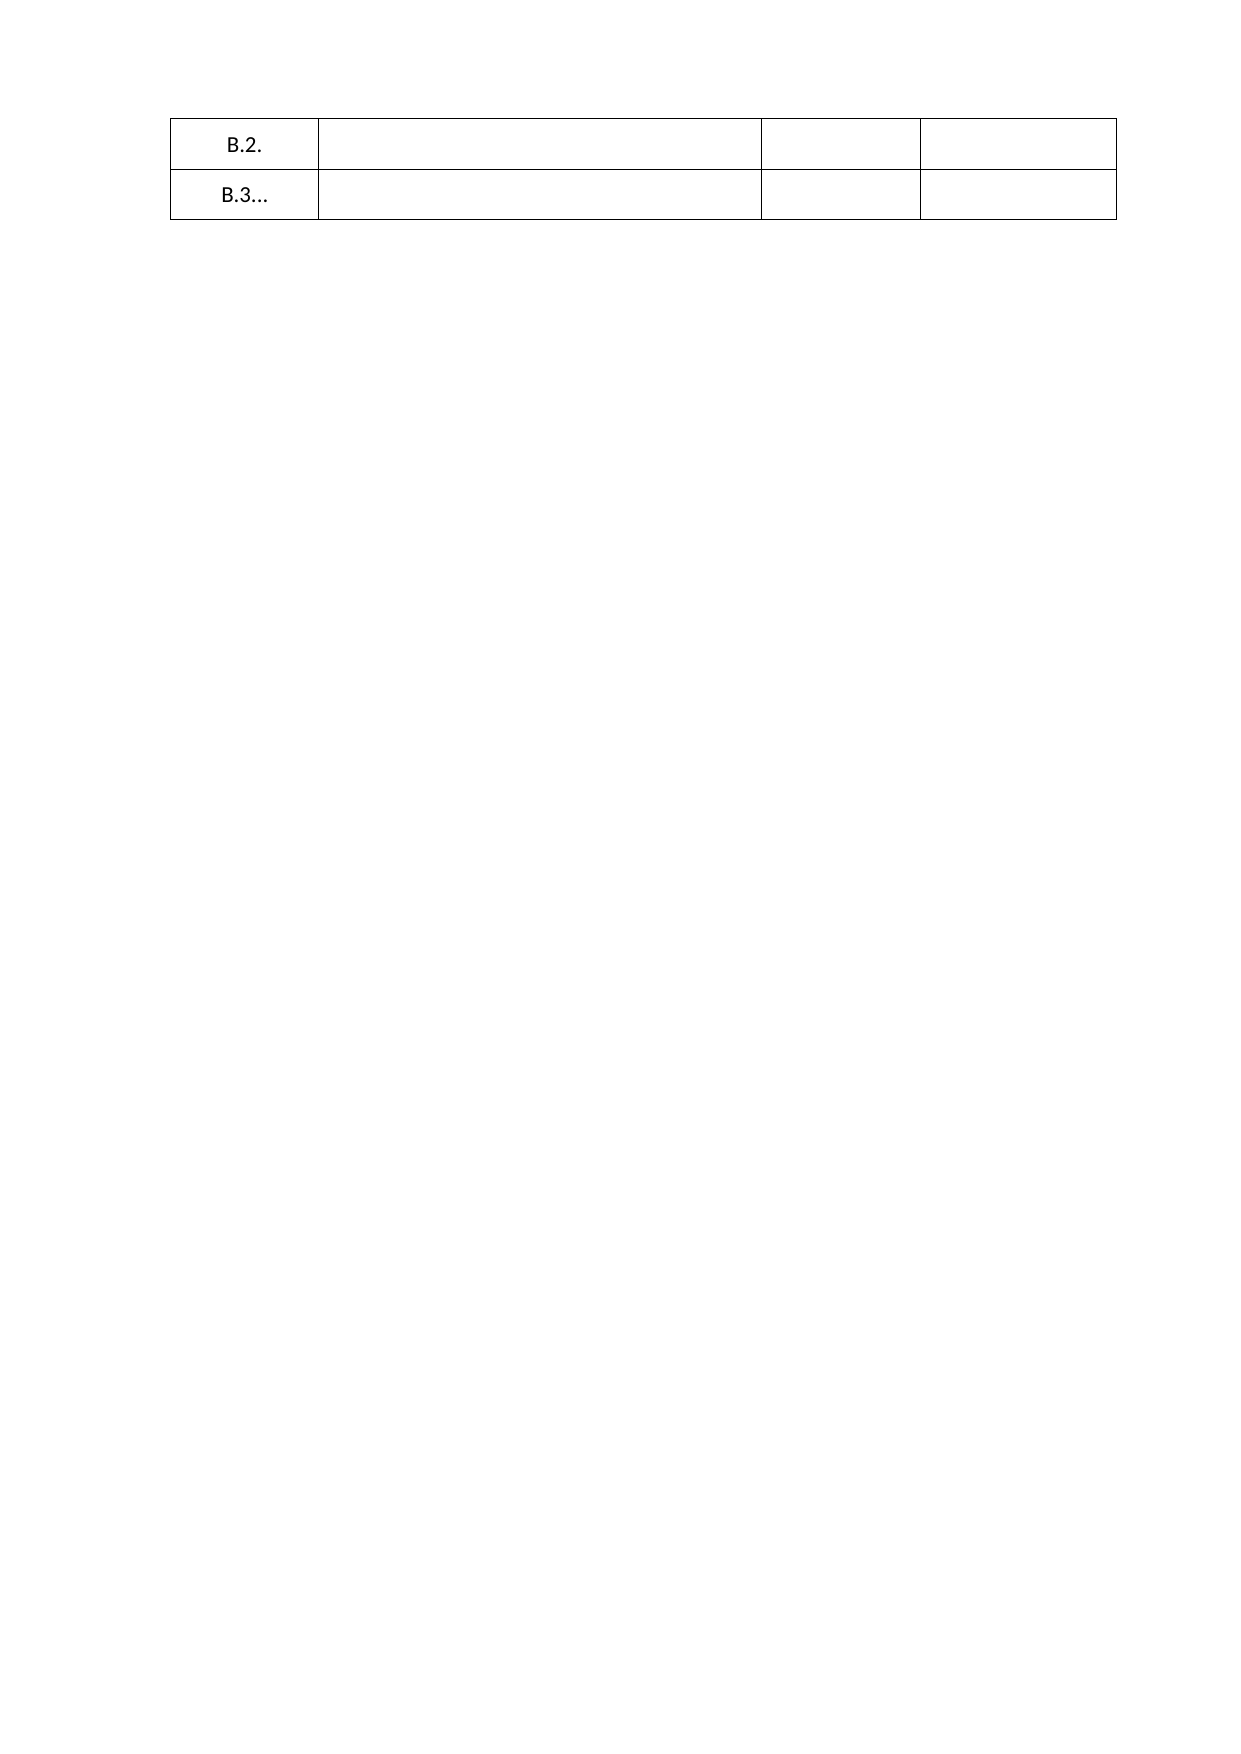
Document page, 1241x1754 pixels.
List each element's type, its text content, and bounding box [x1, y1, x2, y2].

table_cell [319, 170, 761, 219]
table_cell [921, 119, 1116, 168]
table_cell [921, 170, 1116, 219]
table_cell [762, 170, 920, 219]
table_cell В.3... [171, 170, 318, 219]
table_cell [762, 119, 920, 168]
table_cell [319, 119, 761, 168]
table_cell В.2. [171, 119, 318, 168]
